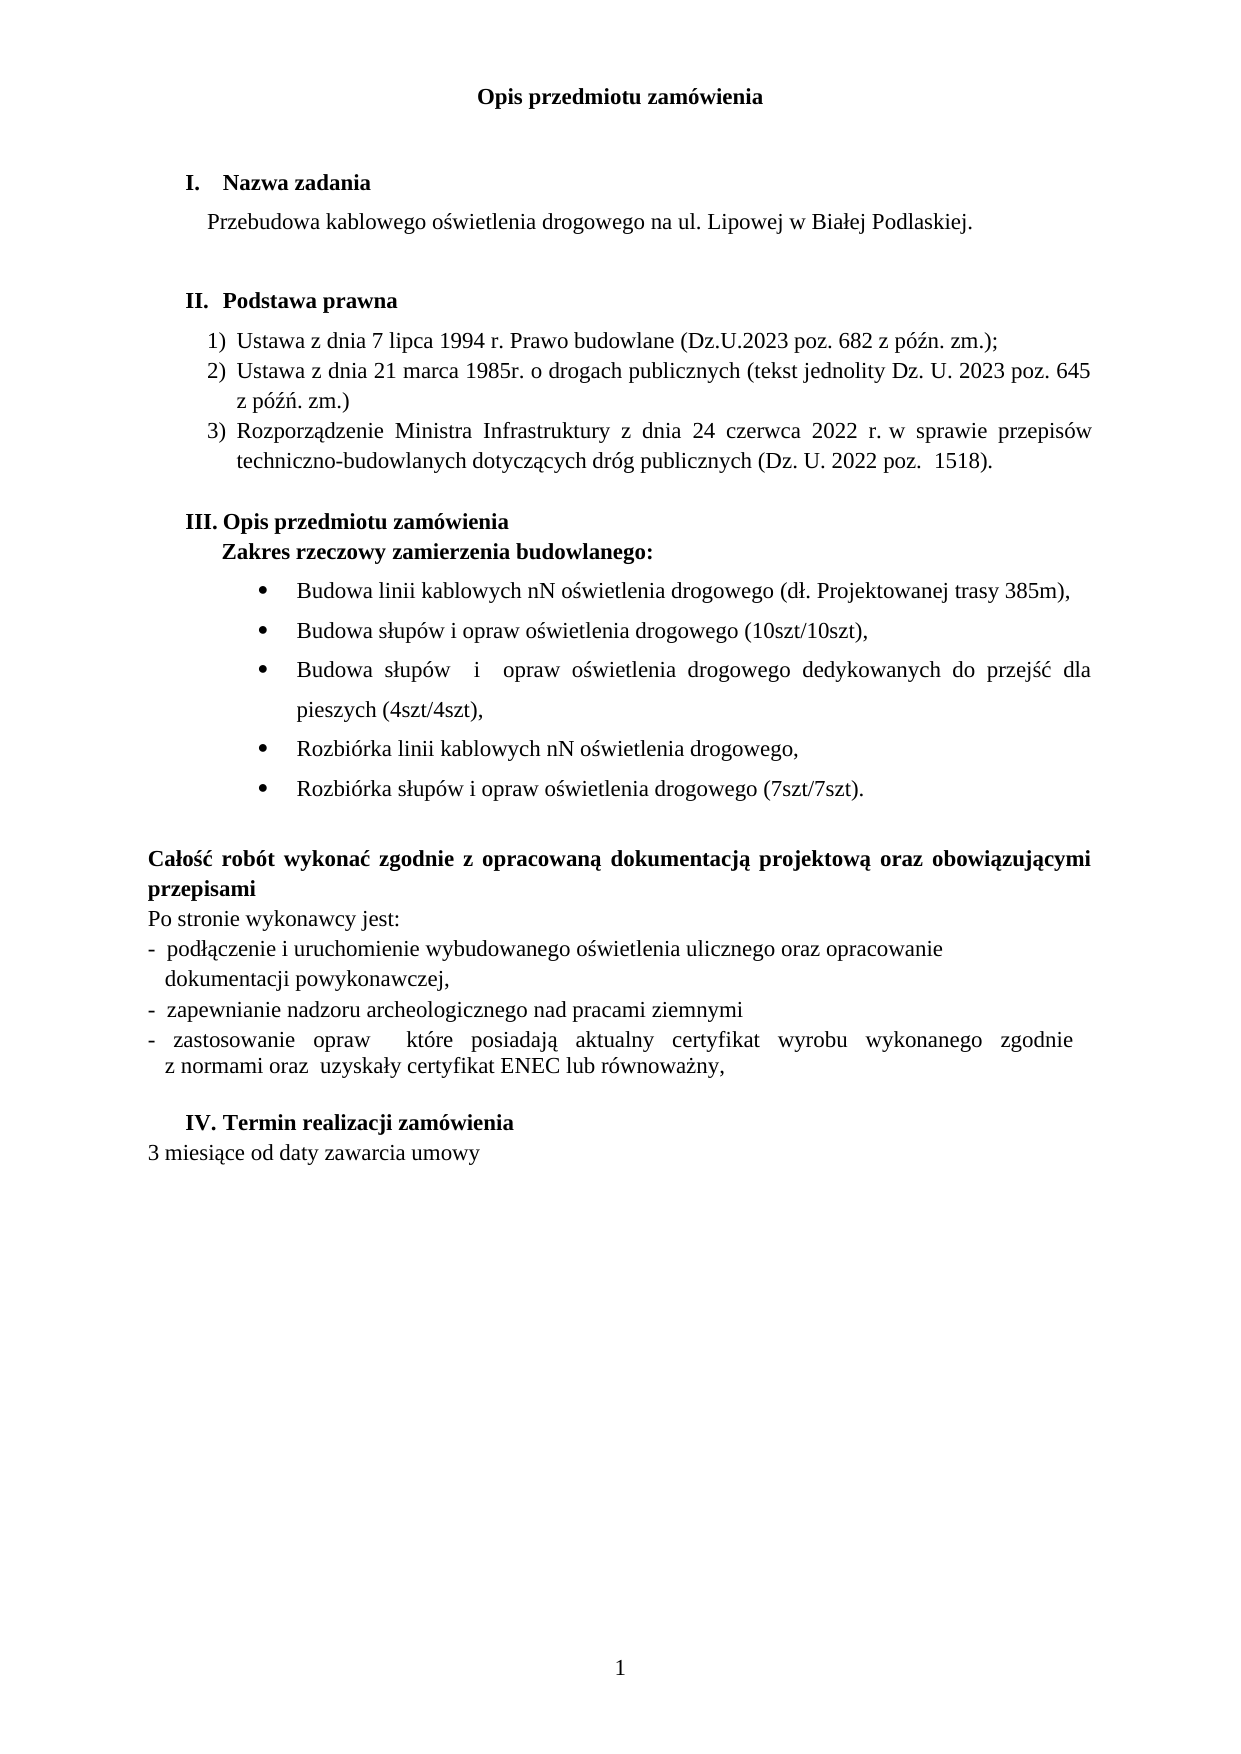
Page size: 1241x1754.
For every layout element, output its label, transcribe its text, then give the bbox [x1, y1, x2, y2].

list Budowa słupów i opraw oświetlenia drogowego (10szt/10szt), [259, 617, 1092, 643]
list Rozbiórka słupów i opraw oświetlenia drogowego (7szt/7szt). [259, 775, 1092, 801]
list Podstawa prawna [185, 287, 1092, 313]
list Rozporządzenie Ministra Infrastruktury z dnia 24 czerwca 2022 r. w sprawie przepisów techniczno-budowlanych dotyczących dróg publicznych (Dz. U. 2022 poz. 1518). [207, 417, 1092, 474]
list Przebudowa kablowego oświetlenia drogowego na ul. Lipowej w Białej Podlaskiej. [207, 208, 1092, 234]
list Termin realizacji zamówienia [185, 1109, 1092, 1135]
list Nazwa zadania [185, 169, 1092, 195]
list Rozbiórka linii kablowych nN oświetlenia drogowego, [259, 736, 1092, 762]
text Po stronie wykonawcy jest: [148, 905, 1092, 931]
list Ustawa z dnia 7 lipca 1994 r. Prawo budowlane (Dz.U.2023 poz. 682 z późn. zm.); [207, 327, 1092, 353]
list Budowa linii kablowych nN oświetlenia drogowego (dł. Projektowanej trasy 385m), [259, 578, 1092, 604]
text - podłączenie i uruchomienie wybudowanego oświetlenia ulicznego oraz opracowanie [148, 935, 1092, 962]
text Zakres rzeczowy zamierzenia budowlanego: [148, 538, 1092, 564]
text Całość robót wykonać zgodnie z opracowaną dokumentacją projektową oraz obowiązującymi przepisami [148, 845, 1092, 901]
list Budowa słupów i opraw oświetlenia drogowego dedykowanych do przejść dla pieszych (4szt/4szt), [259, 657, 1092, 722]
text 3 miesiące od daty zawarcia umowy [148, 1139, 1092, 1165]
list Ustawa z dnia 21 marca 1985r. o drogach publicznych (tekst jednolity Dz. U. 2023 poz. 645 z późń. zm.) [207, 357, 1092, 413]
text Opis przedmiotu zamówienia [148, 83, 1092, 110]
text - zapewnianie nadzoru archeologicznego nad pracami ziemnymi [148, 996, 1092, 1022]
text - zastosowanie opraw które posiadają aktualny certyfikat wyrobu wykonanego zgodnie z normami oraz uzyskały certyfikat ENEC lub równoważny, [148, 1026, 1092, 1079]
text dokumentacji powykonawczej, [148, 966, 1092, 992]
list Opis przedmiotu zamówienia [185, 508, 1092, 534]
